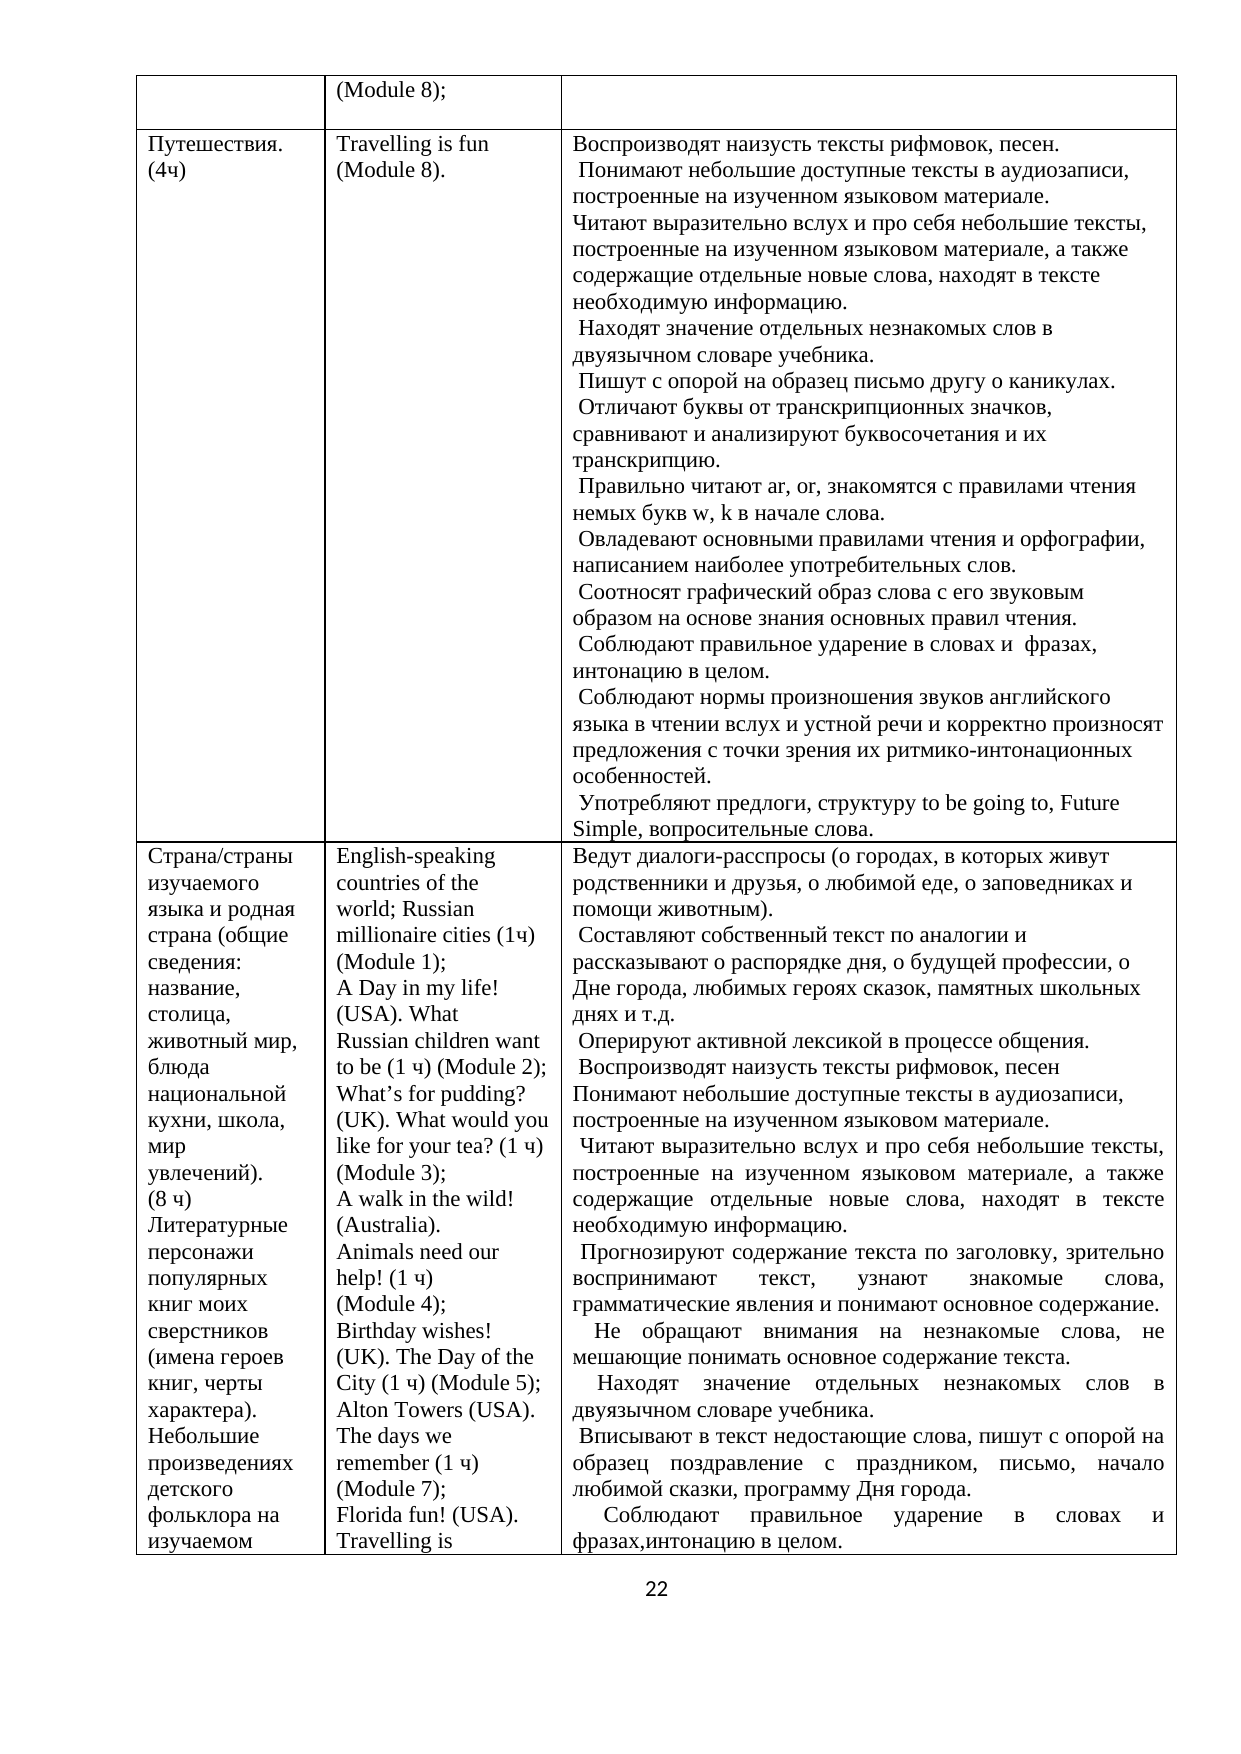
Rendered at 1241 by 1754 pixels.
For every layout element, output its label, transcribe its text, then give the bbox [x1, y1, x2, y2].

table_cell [137, 76, 324, 129]
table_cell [137, 843, 324, 1554]
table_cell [326, 76, 561, 129]
table_cell Воспроизводят наизусть тексты рифмовок, песен. Понимают небольшие доступные тексты в аудиозаписи, построенные на изученном языковом материале. Читают выразительно вслух и про себя небольшие тексты, построенные на изученном языковом материале, а также содержащие отдельные новые слова, находят в тексте необходимую информацию. Находят значение отдельных незнакомых слов в двуязычном словаре учебника. Пишут с опорой на образец письмо другу о каникулах. Отличают буквы от транскрипционных значков, сравнивают и анализируют буквосочетания и их транскрипцию. Правильно читают ar, or, знакомятся с правилами чтения немых букв w, k в начале слова. Овладевают основными правилами чтения и орфографии, написанием наиболее употребительных слов. Соотносят графический образ слова с его звуковым образом на основе знания основных правил чтения. Соблюдают правильное ударение в словах и фразах, интонацию в целом. Соблюдают нормы произношения звуков английского языка в чтении вслух и устной речи и корректно произносят предложения с точки зрения их ритмико-интонационных особенностей. Употребляют предлоги, структуру to be going to, Future Simple, вопросительные слова. [562, 130, 1176, 841]
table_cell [562, 76, 1176, 129]
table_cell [326, 843, 561, 1554]
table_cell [562, 843, 1176, 1554]
table_cell Travelling is fun (Module 8). [326, 130, 561, 841]
table_cell Путешествия. (4ч) [137, 130, 324, 841]
